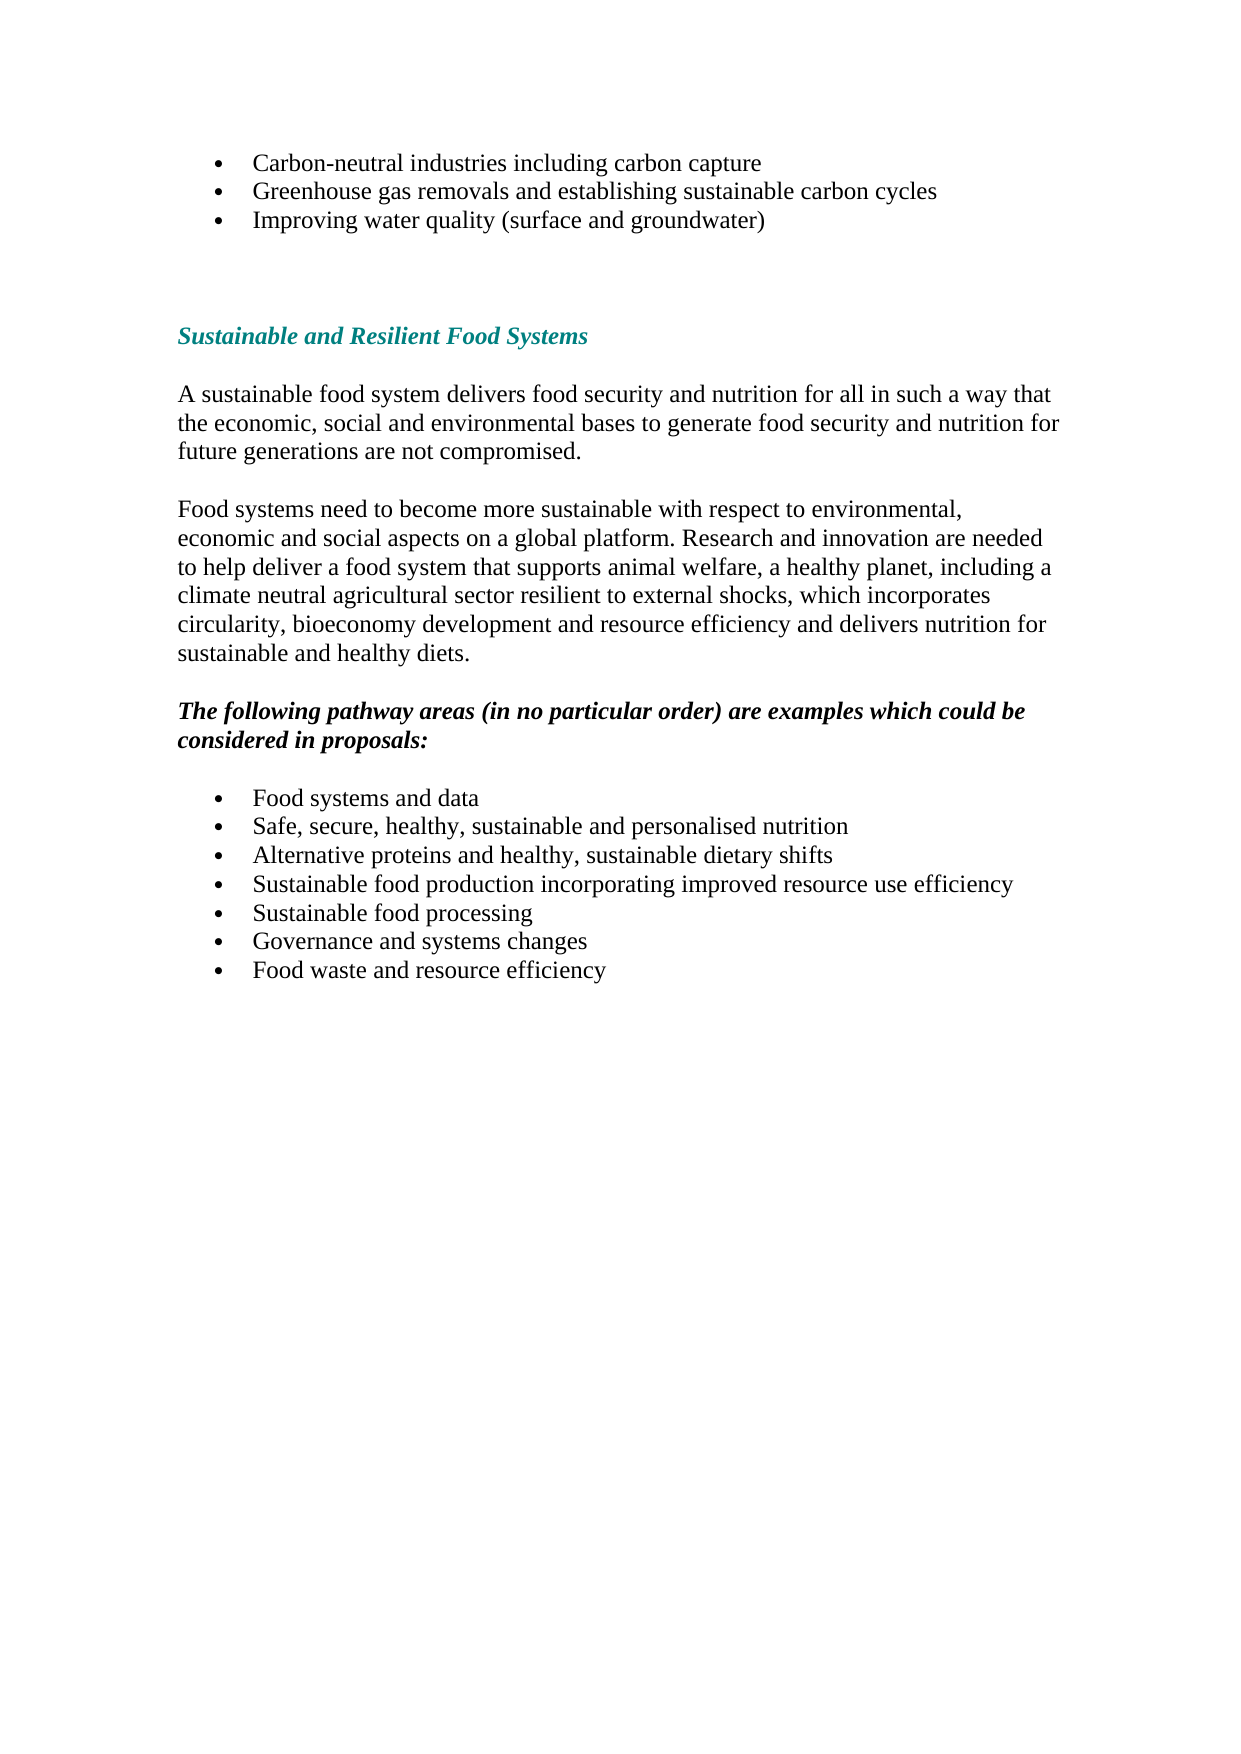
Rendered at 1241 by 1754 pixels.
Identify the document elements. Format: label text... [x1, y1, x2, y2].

list Greenhouse gas removals and establishing sustainable carbon cycles [215, 176, 1063, 205]
list Food systems and data [215, 783, 1063, 811]
list Governance and systems changes [215, 926, 1063, 955]
text A sustainable food system delivers food security and nutrition for all in such a way that the economic, social and environmental bases to generate food security and nutrition for future generations are not compromised. [177, 379, 1063, 465]
list Safe, secure, healthy, sustainable and personalised nutrition [215, 811, 1063, 840]
list Carbon-neutral industries including carbon capture [215, 148, 1063, 176]
list Sustainable food production incorporating improved resource use efficiency [215, 869, 1063, 898]
text The following pathway areas (in no particular order) are examples which could be considered in proposals: [177, 696, 1063, 753]
list Sustainable food processing [215, 898, 1063, 926]
list Improving water quality (surface and groundwater) [215, 205, 1063, 234]
list Food waste and resource efficiency [215, 955, 1063, 984]
list Alternative proteins and healthy, sustainable dietary shifts [215, 840, 1063, 869]
text Sustainable and Resilient Food Systems [177, 321, 1063, 350]
text Food systems need to become more sustainable with respect to environmental, economic and social aspects on a global platform. Research and innovation are needed to help deliver a food system that supports animal welfare, a healthy planet, including a climate neutral agricultural sector resilient to external shocks, which incorporates circularity, bioeconomy development and resource efficiency and delivers nutrition for sustainable and healthy diets. [177, 494, 1063, 667]
